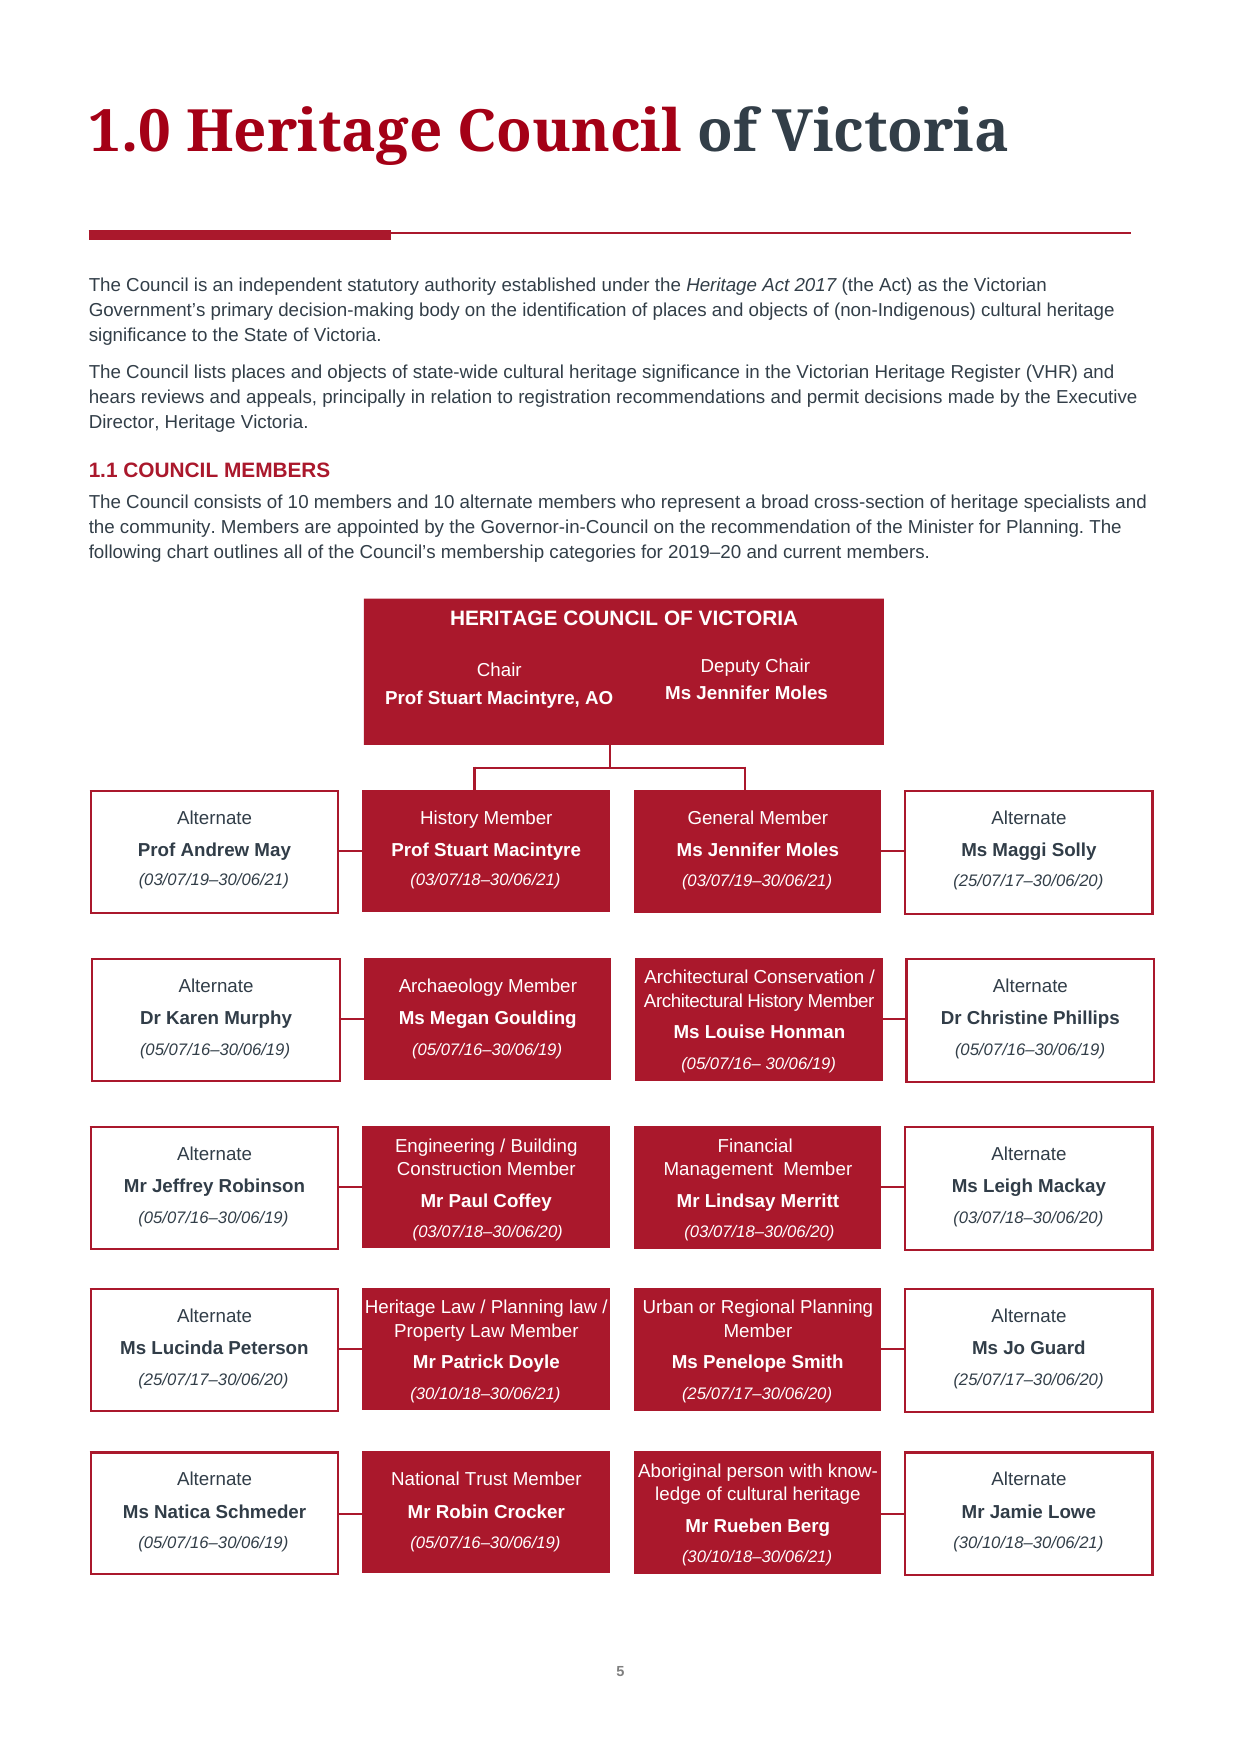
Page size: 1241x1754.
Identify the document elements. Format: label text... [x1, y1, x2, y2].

text The Council is an independent statutory authority established under the Heritage Act 2017 (the Act) as the Victorian Government’s primary decision-making body on the identification of places and objects of (non-Indigenous) cultural heritage significance to the State of Victoria. [88, 270, 1152, 345]
text 1.1 Council members [88, 458, 1152, 482]
text 1.0 Heritage Council of Victoria [88, 88, 1152, 168]
text The Council lists places and objects of state-wide cultural heritage significance in the Victorian Heritage Register (VHR) and hears reviews and appeals, principally in relation to registration recommendations and permit decisions made by the Executive Director, Heritage Victoria. [88, 358, 1152, 433]
text The Council consists of 10 members and 10 alternate members who represent a broad cross-section of heritage specialists and the community. Members are appointed by the Governor-in-Council on the recommendation of the Minister for Planning. The following chart outlines all of the Council’s membership categories for 2019–20 and current members. [88, 488, 1152, 563]
